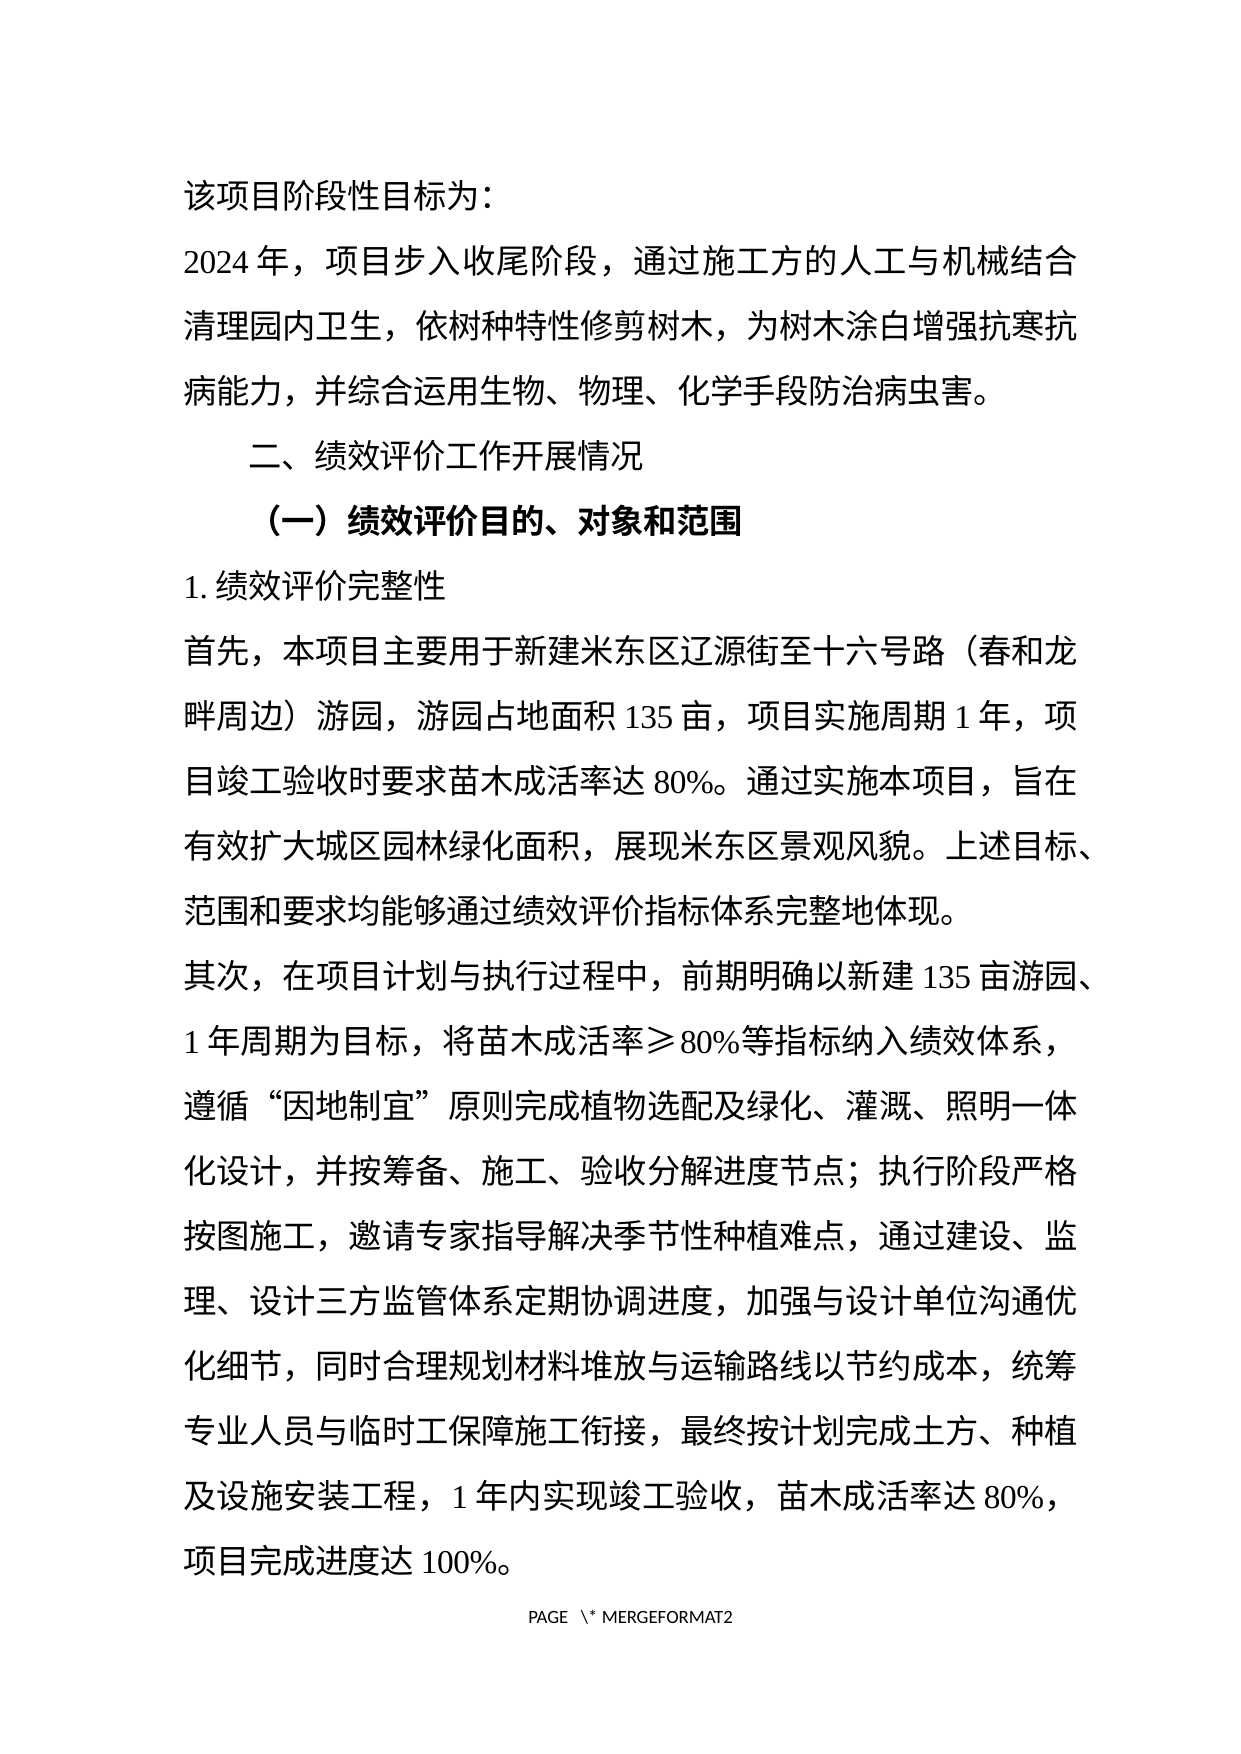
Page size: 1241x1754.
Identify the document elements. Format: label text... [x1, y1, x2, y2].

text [183, 162, 1078, 422]
text 二、绩效评价工作开展情况 [183, 422, 1078, 487]
text （一）绩效评价目的、对象和范围 [183, 487, 1078, 552]
